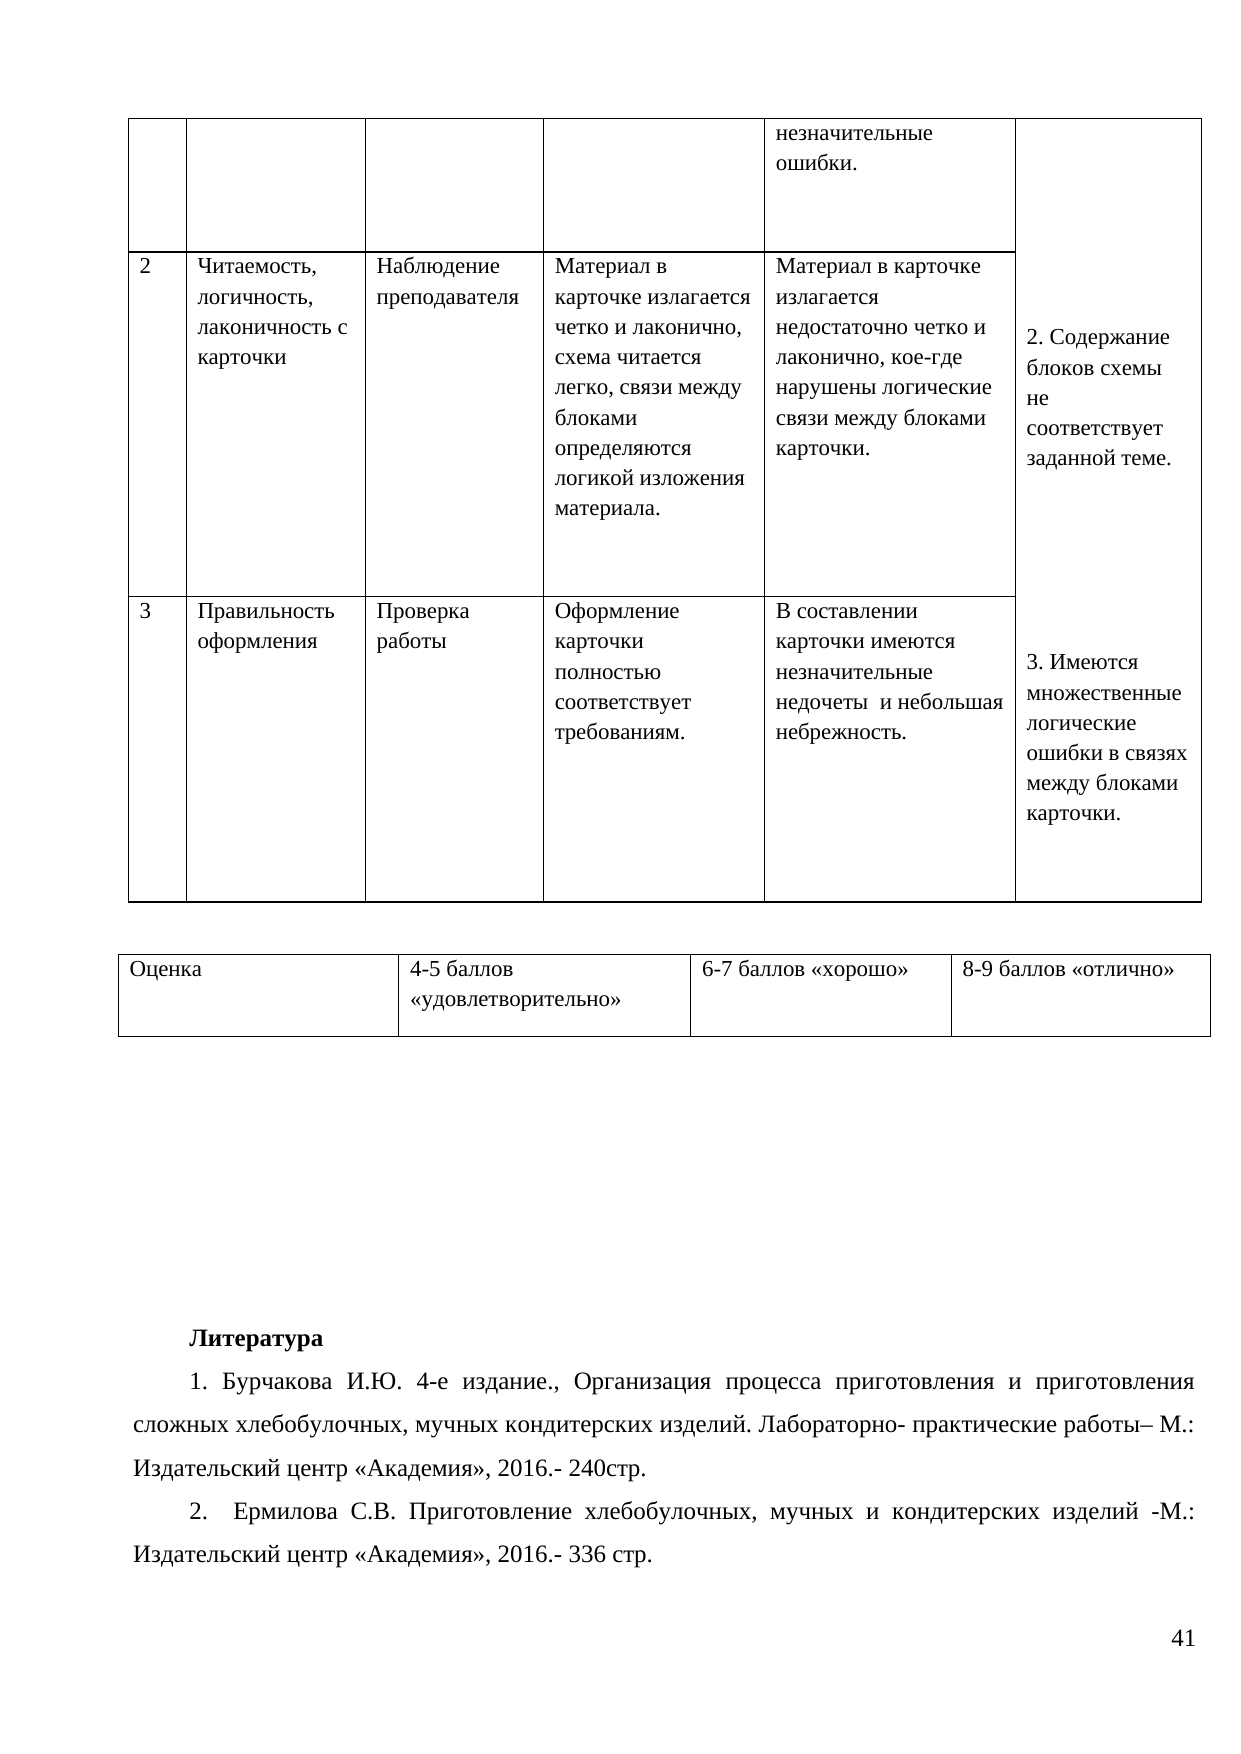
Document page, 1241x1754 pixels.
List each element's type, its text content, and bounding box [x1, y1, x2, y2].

table_cell Материал в карточке излагается четко и лаконично, схема читается легко, связи между блоками определяются логикой изложения материала. [544, 253, 764, 596]
text 2. Ермилова С.В. Приготовление хлебобулочных, мучных и кондитерских изделий -М.: Издательский центр «Академия», 2016.- 336 стр. [133, 1496, 1196, 1568]
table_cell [187, 119, 365, 251]
table_cell 1 [129, 119, 186, 251]
table_cell Наблюдение преподавателя [366, 253, 543, 596]
text 1. Бурчакова И.Ю. 4-е издание., Организация процесса приготовления и приготовления сложных хлебобулочных, мучных кондитерских изделий. Лабораторно- практические работы– М.: Издательский центр «Академия», 2016.- 240стр. [133, 1366, 1196, 1481]
table_cell Проверка работы [366, 597, 543, 901]
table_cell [1016, 119, 1201, 901]
text Литература [133, 1323, 1196, 1352]
table_header 8-9 баллов «отлично» [952, 955, 1210, 1036]
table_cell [366, 119, 543, 251]
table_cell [765, 119, 1015, 251]
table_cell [544, 119, 764, 251]
table_cell Правильность оформления [187, 597, 365, 901]
table_cell Читаемость, логичность, лаконичность с карточки [187, 253, 365, 596]
table_cell В составлении карточки имеются незначительные недочеты и небольшая небрежность. [765, 597, 1015, 901]
table_header 4-5 баллов «удовлетворительно» [399, 955, 690, 1036]
table_cell Материал в карточке излагается недостаточно четко и лаконично, кое-где нарушены логические связи между блоками карточки. [765, 253, 1015, 596]
table_header 6-7 баллов «хорошо» [691, 955, 951, 1036]
table_cell Оформление карточки полностью соответствует требованиям. [544, 597, 764, 901]
table_cell 2 [129, 253, 186, 596]
table_header Оценка [119, 955, 398, 1036]
table_cell 3 [129, 597, 186, 901]
